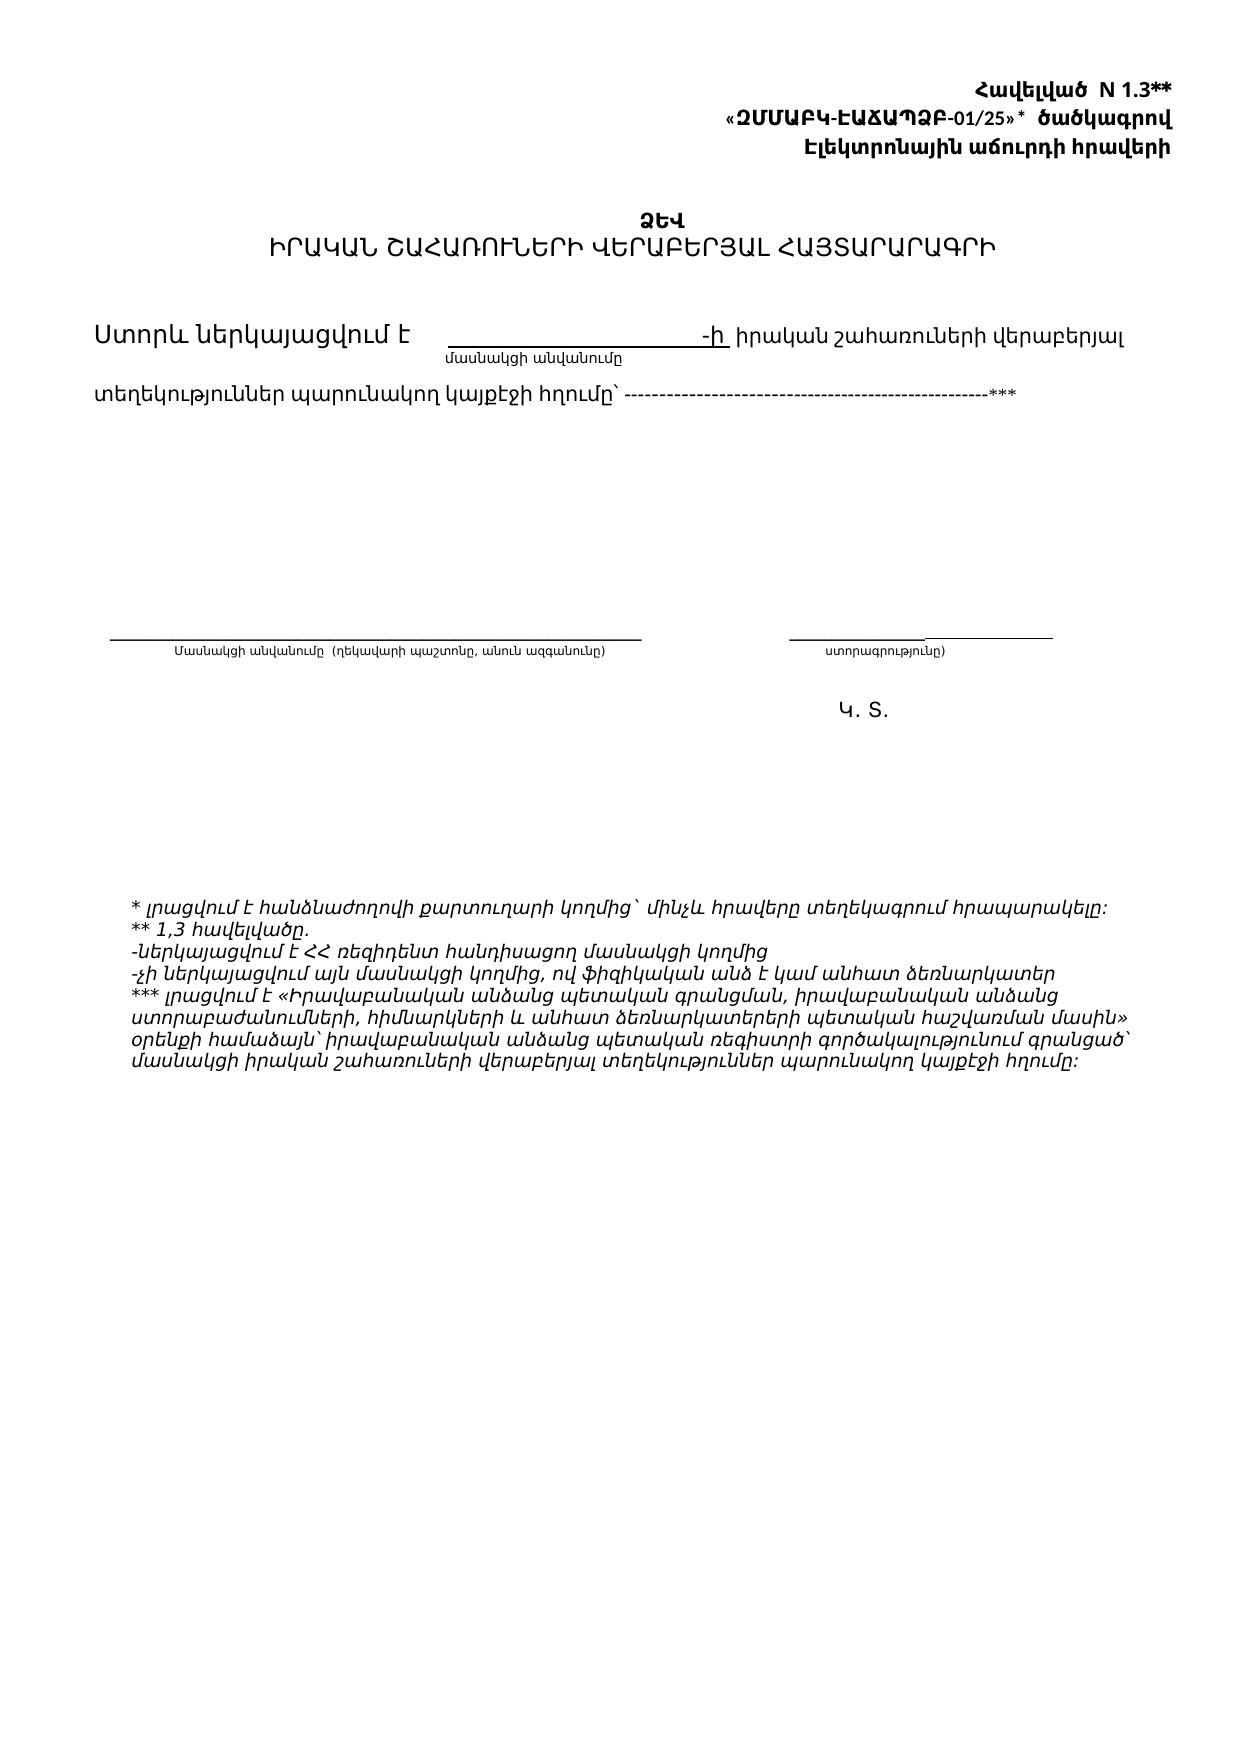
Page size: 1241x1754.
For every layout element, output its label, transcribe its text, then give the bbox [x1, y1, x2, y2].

text ՁԵՎ [94, 209, 1171, 233]
text Կ. Տ. [94, 698, 1171, 722]
text մասնակցի անվանումը [94, 350, 1171, 379]
text -չի ներկայացվում այն մասնակցի կողմից, ով ֆիզիկական անձ է կամ անհատ ձեռնարկատեր [131, 963, 1171, 985]
text ___________________________________________________ _____________ Մասնակցի անվանումը (ղեկավարի պաշտոնը, անուն ազգանունը) ստորագրությունը) [94, 617, 1171, 669]
text ԻՐԱԿԱՆ ՇԱՀԱՌՈՒՆԵՐԻ ՎԵՐԱԲԵՐՅԱԼ ՀԱՅՏԱՐԱՐԱԳՐԻ [94, 233, 1171, 262]
text *** լրացվում է «Իրավաբանական անձանց պետական գրանցման, իրավաբանական անձանց ստորաբաժանումների, հիմնարկների և անհատ ձեռնարկատերերի պետական հաշվառման մասին» օրենքի համաձայն՝ իրավաբանական անձանց պետական ռեգիստրի գործակալությունում գրանցած՝ մասնակցի իրական շահառուների վերաբերյալ տեղեկություններ պարունակող կայքէջի հղումը: [131, 985, 1171, 1072]
text ** 1,3 հավելվածը․ [131, 919, 1171, 941]
text տեղեկություններ պարունակող կայքէջի հղումը՝ ----------------------------------------------------*** [94, 379, 1171, 408]
text Հավելված N 1.3** [94, 75, 1171, 103]
text Էլեկտրոնային աճուրդի հրավերի [94, 132, 1171, 160]
text * լրացվում է հանձնաժողովի քարտուղարի կողմից` մինչև հրավերը տեղեկագրում հրապարակելը: [131, 897, 1171, 919]
text -ներկայացվում է ՀՀ ռեզիդենտ հանդիսացող մասնակցի կողմից [131, 941, 1171, 963]
text «ԶՄՄԱԲԿ-ԷԱՃԱՊՁԲ-01/25»* ծածկագրով [94, 103, 1171, 132]
text Ստորև ներկայացվում է -ի իրական շահառուների վերաբերյալ [94, 321, 1171, 350]
